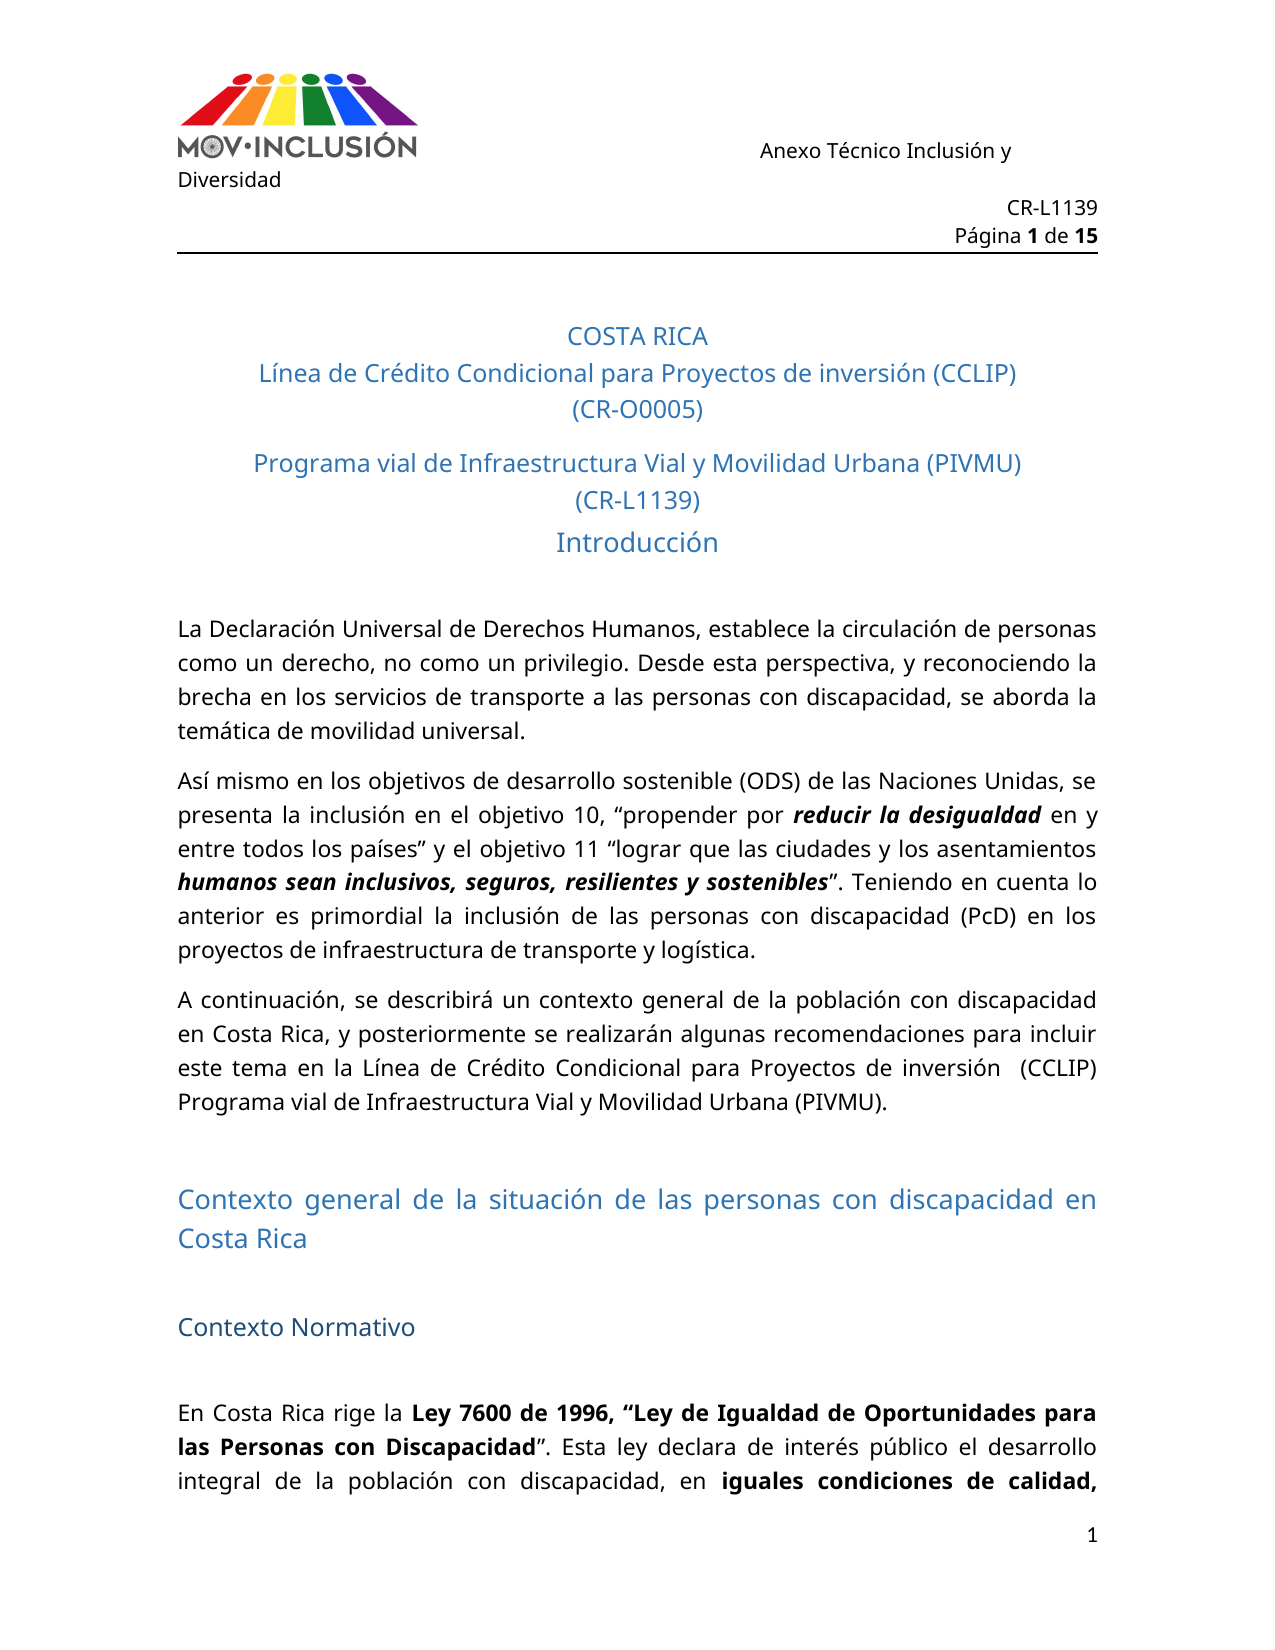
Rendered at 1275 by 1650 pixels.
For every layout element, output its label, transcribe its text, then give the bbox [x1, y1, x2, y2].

subtitle Introducción [177, 523, 1098, 560]
text La Declaración Universal de Derechos Humanos, establece la circulación de personas como un derecho, no como un privilegio. Desde esta perspectiva, y reconociendo la brecha en los servicios de transporte a las personas con discapacidad, se aborda la temática de movilidad universal. [177, 613, 1098, 746]
subtitle Línea de Crédito Condicional para Proyectos de inversión (CCLIP) [177, 355, 1098, 389]
text Así mismo en los objetivos de desarrollo sostenible (ODS) de las Naciones Unidas, se presenta la inclusión en el objetivo 10, “propender por reducir la desigualdad en y entre todos los países” y el objetivo 11 “lograr que las ciudades y los asentamientos humanos sean inclusivos, seguros, resilientes y sostenibles”. Teniendo en cuenta lo anterior es primordial la inclusión de las personas con discapacidad (PcD) en los proyectos de infraestructura de transporte y logística. [177, 765, 1098, 965]
subtitle (CR-L1139) [177, 482, 1098, 516]
subtitle COSTA RICA [177, 318, 1098, 353]
text A continuación, se describirá un contexto general de la población con discapacidad en Costa Rica, y posteriormente se realizarán algunas recomendaciones para incluir este tema en la Línea de Crédito Condicional para Proyectos de inversión (CCLIP) Programa vial de Infraestructura Vial y Movilidad Urbana (PIVMU). [177, 984, 1098, 1117]
picture [177, 73, 419, 159]
subtitle Contexto general de la situación de las personas con discapacidad en Costa Rica [177, 1180, 1098, 1257]
text (CR-O0005) [177, 392, 1098, 426]
subtitle Programa vial de Infraestructura Vial y Movilidad Urbana (PIVMU) [177, 446, 1098, 479]
subtitle Contexto Normativo [177, 1310, 1098, 1344]
